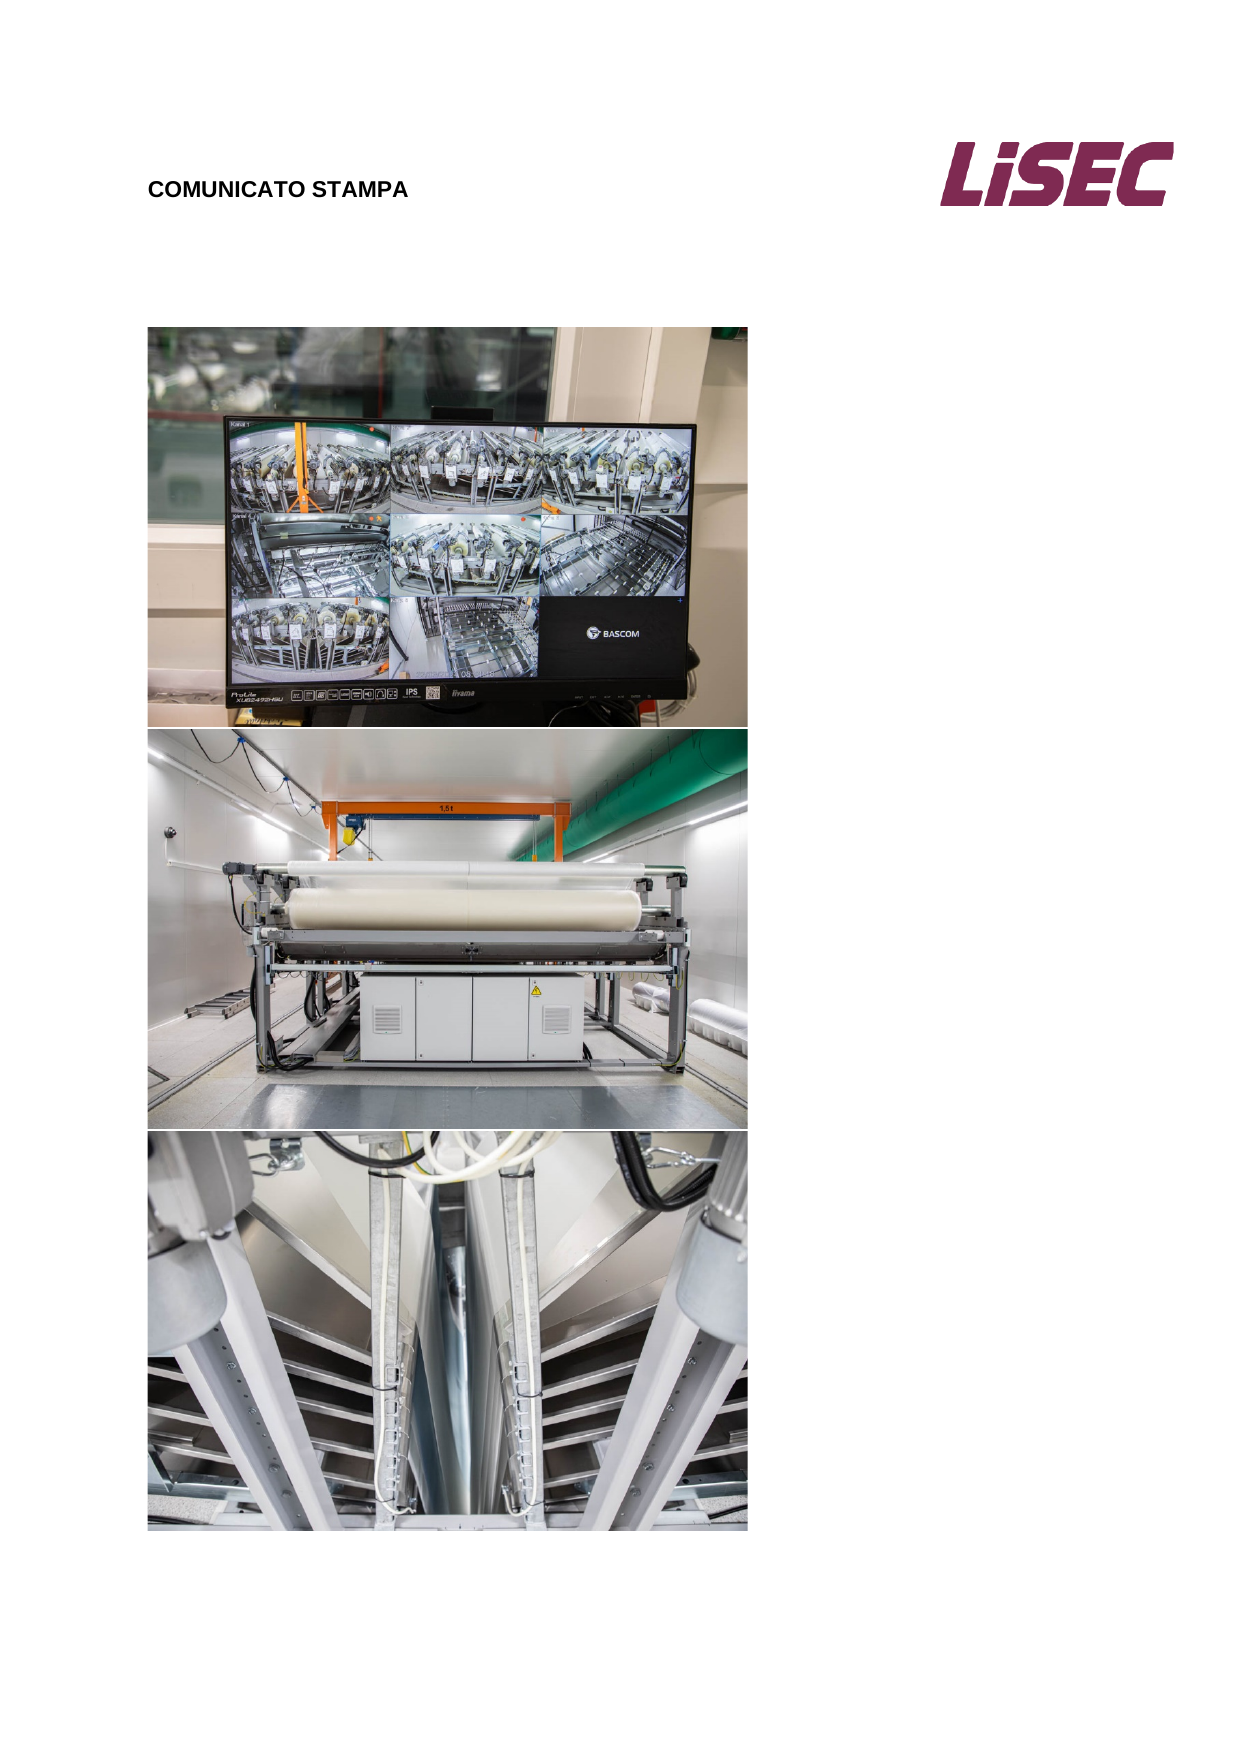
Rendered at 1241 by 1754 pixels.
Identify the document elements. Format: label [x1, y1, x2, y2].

picture [147, 729, 748, 1129]
picture [147, 327, 748, 727]
picture [939, 142, 1173, 205]
picture [147, 1131, 748, 1531]
